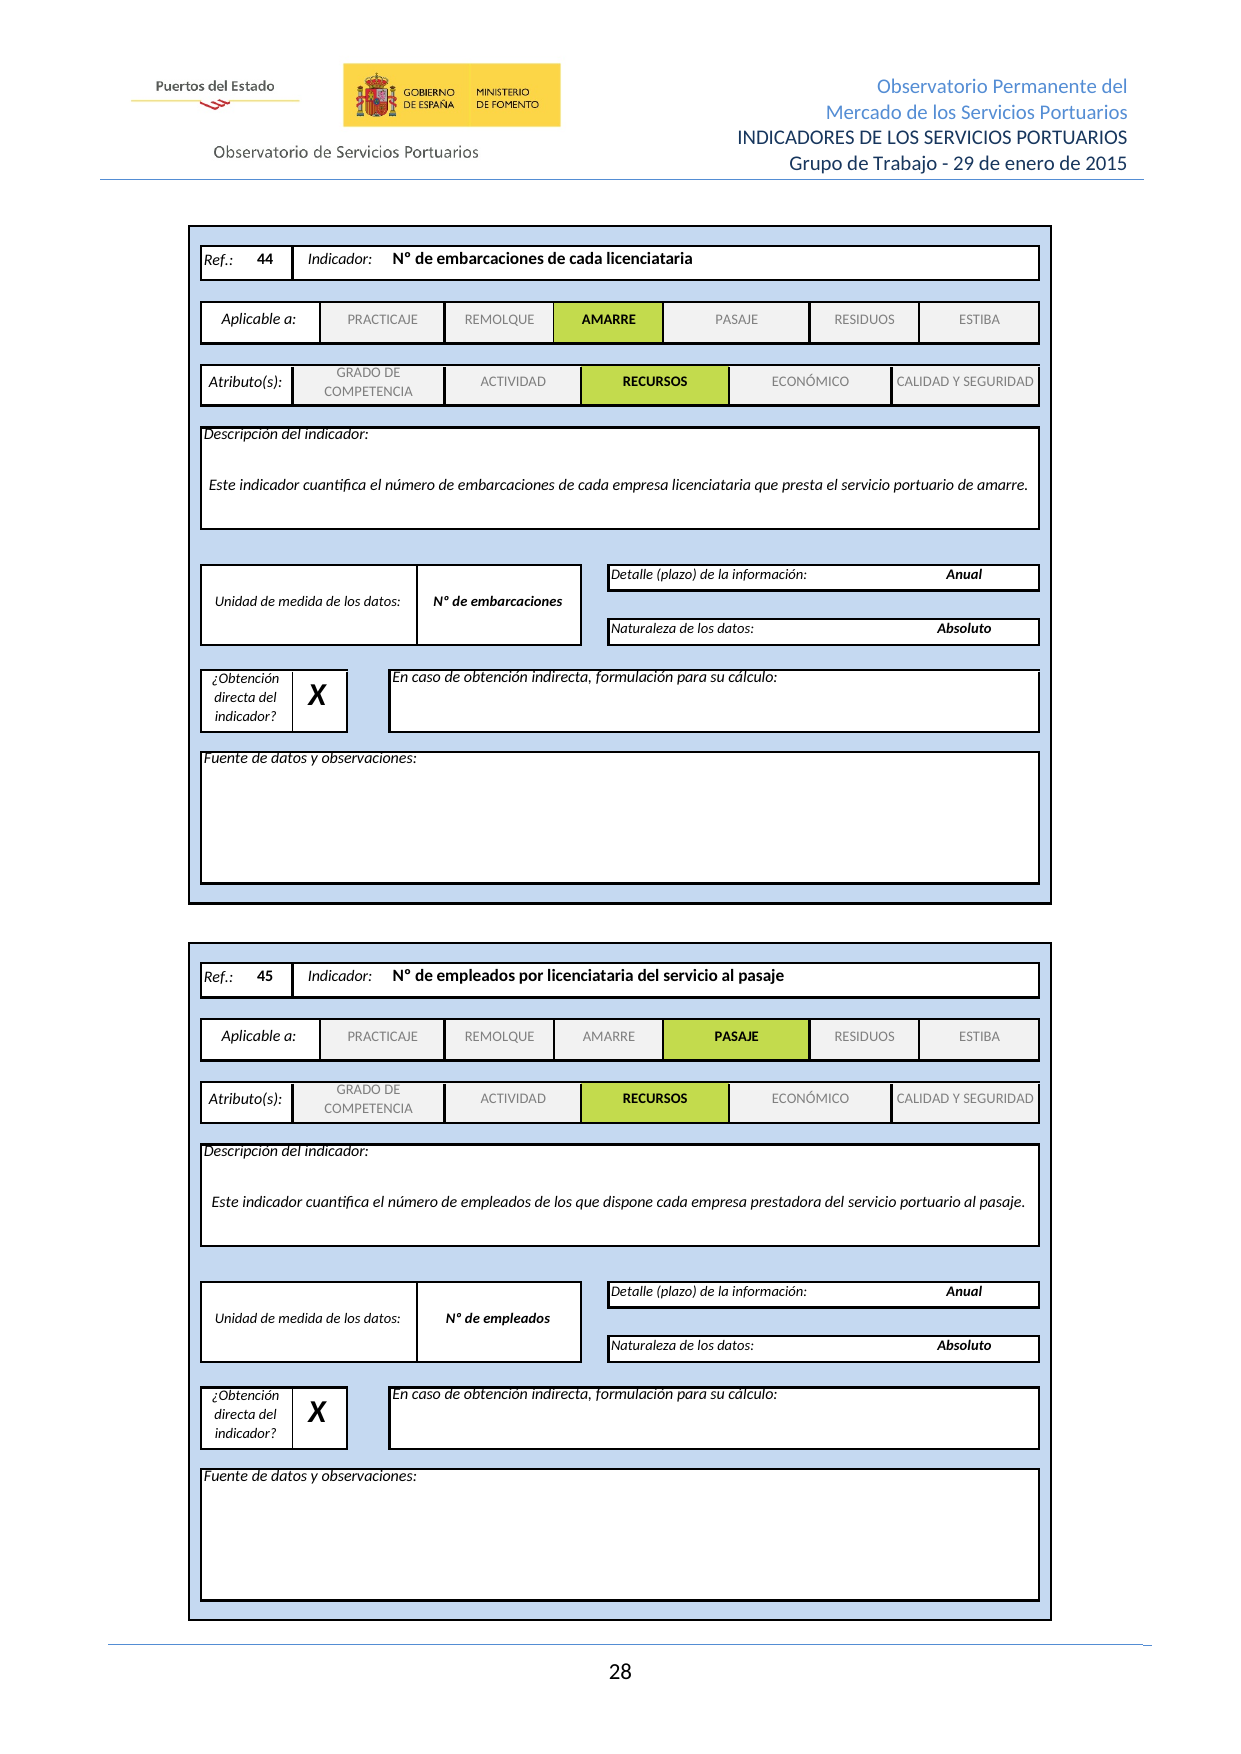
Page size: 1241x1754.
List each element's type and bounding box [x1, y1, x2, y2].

picture [112, 46, 579, 164]
